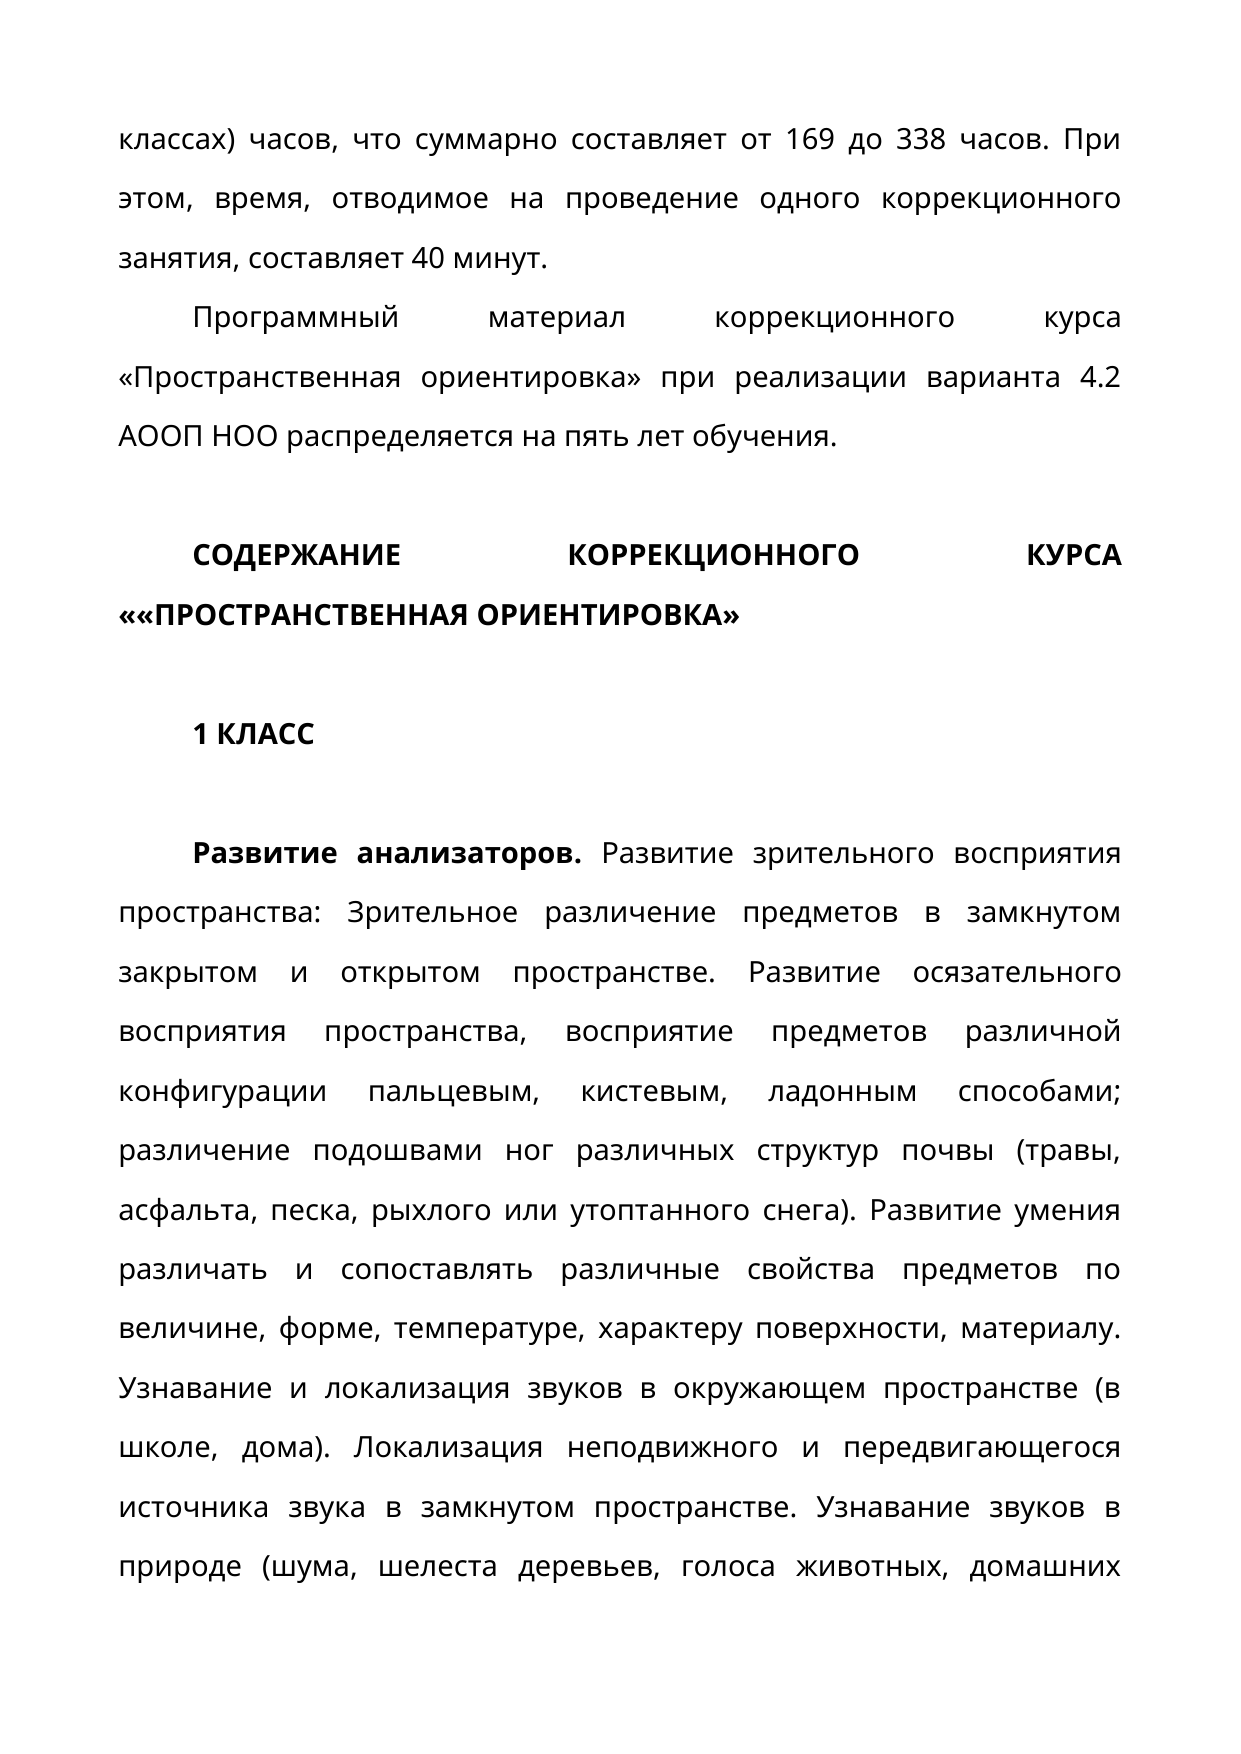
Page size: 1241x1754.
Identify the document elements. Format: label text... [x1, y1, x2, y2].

subtitle СОДЕРЖАНИЕ КОРРЕКЦИОННОГО КУРСА ««ПРОСТРАНСТВЕННАЯ ОРИЕНТИРОВКА» [118, 534, 1122, 634]
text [118, 118, 1122, 277]
text Программный материал коррекционного курса «Пространственная ориентировка» при реализации варианта 4.2 АООП НОО распределяется на пять лет обучения. [118, 297, 1122, 455]
subtitle 1 КЛАСС [118, 713, 1122, 753]
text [118, 832, 1122, 1585]
